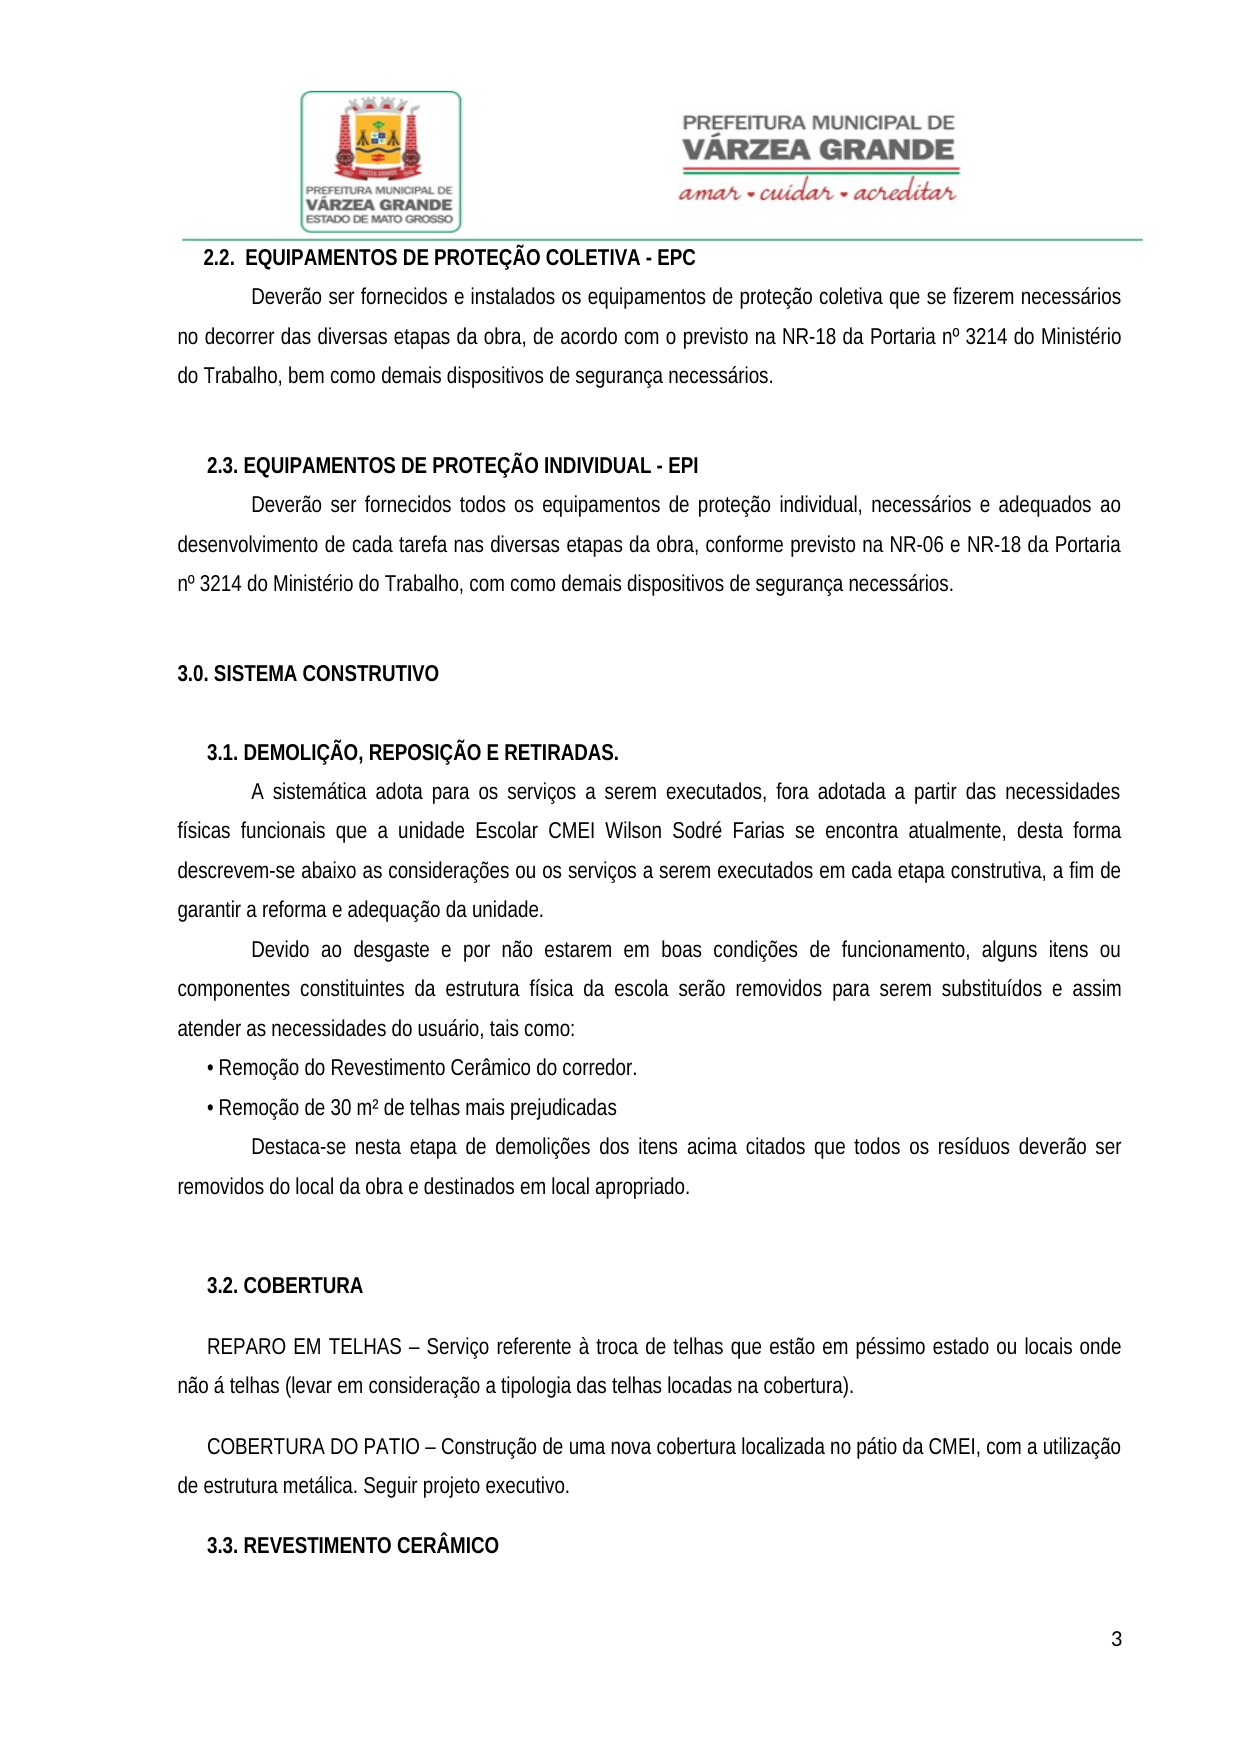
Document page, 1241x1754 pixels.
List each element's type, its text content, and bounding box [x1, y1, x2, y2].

list Deverão ser fornecidos e instalados os equipamentos de proteção coletiva que se fizerem necessários no decorrer das diversas etapas da obra, de acordo com o previsto na NR-18 da Portaria nº 3214 do Ministério do Trabalho, bem como demais dispositivos de segurança necessários. [177, 283, 1122, 388]
list A sistemática adota para os serviços a serem executados, fora adotada a partir das necessidades físicas funcionais que a unidade Escolar CMEI Wilson Sodré Farias se encontra atualmente, desta forma descrevem-se abaixo as considerações ou os serviços a serem executados em cada etapa construtiva, a fim de garantir a reforma e adequação da unidade. [177, 778, 1122, 923]
subtitle 2.3. EQUIPAMENTOS DE PROTEÇÃO INDIVIDUAL - EPI [177, 452, 1122, 478]
text 3.3. REVESTIMENTO CERÂMICO [177, 1532, 1122, 1559]
list • Remoção de 30 m² de telhas mais prejudicadas [177, 1094, 1122, 1120]
list Destaca-se nesta etapa de demolições dos itens acima citados que todos os resíduos deverão ser removidos do local da obra e destinados em local apropriado. [177, 1133, 1122, 1199]
list Devido ao desgaste e por não estarem em boas condições de funcionamento, alguns itens ou componentes constituintes da estrutura física da escola serão removidos para serem substituídos e assim atender as necessidades do usuário, tais como: [177, 936, 1122, 1041]
text REPARO EM TELHAS – Serviço referente à troca de telhas que estão em péssimo estado ou locais onde não á telhas (levar em consideração a tipologia das telhas locadas na cobertura). [177, 1333, 1122, 1399]
list • Remoção do Revestimento Cerâmico do corredor. [177, 1054, 1122, 1081]
text 3.2. COBERTURA [177, 1272, 1122, 1299]
text COBERTURA DO PATIO – Construção de uma nova cobertura localizada no pátio da CMEI, com a utilização de estrutura metálica. Seguir projeto executivo. [177, 1433, 1122, 1498]
subtitle 3.0. SISTEMA CONSTRUTIVO [177, 659, 1122, 686]
picture [177, 73, 1147, 244]
list 3.1. DEMOLIÇÃO, REPOSIÇÃO E RETIRADAS. [177, 738, 1122, 765]
list Deverão ser fornecidos todos os equipamentos de proteção individual, necessários e adequados ao desenvolvimento de cada tarefa nas diversas etapas da obra, conforme previsto na NR-06 e NR-18 da Portaria nº 3214 do Ministério do Trabalho, com como demais dispositivos de segurança necessários. [177, 491, 1122, 596]
subtitle 2.2. EQUIPAMENTOS DE PROTEÇÃO COLETIVA - EPC [177, 244, 1122, 270]
